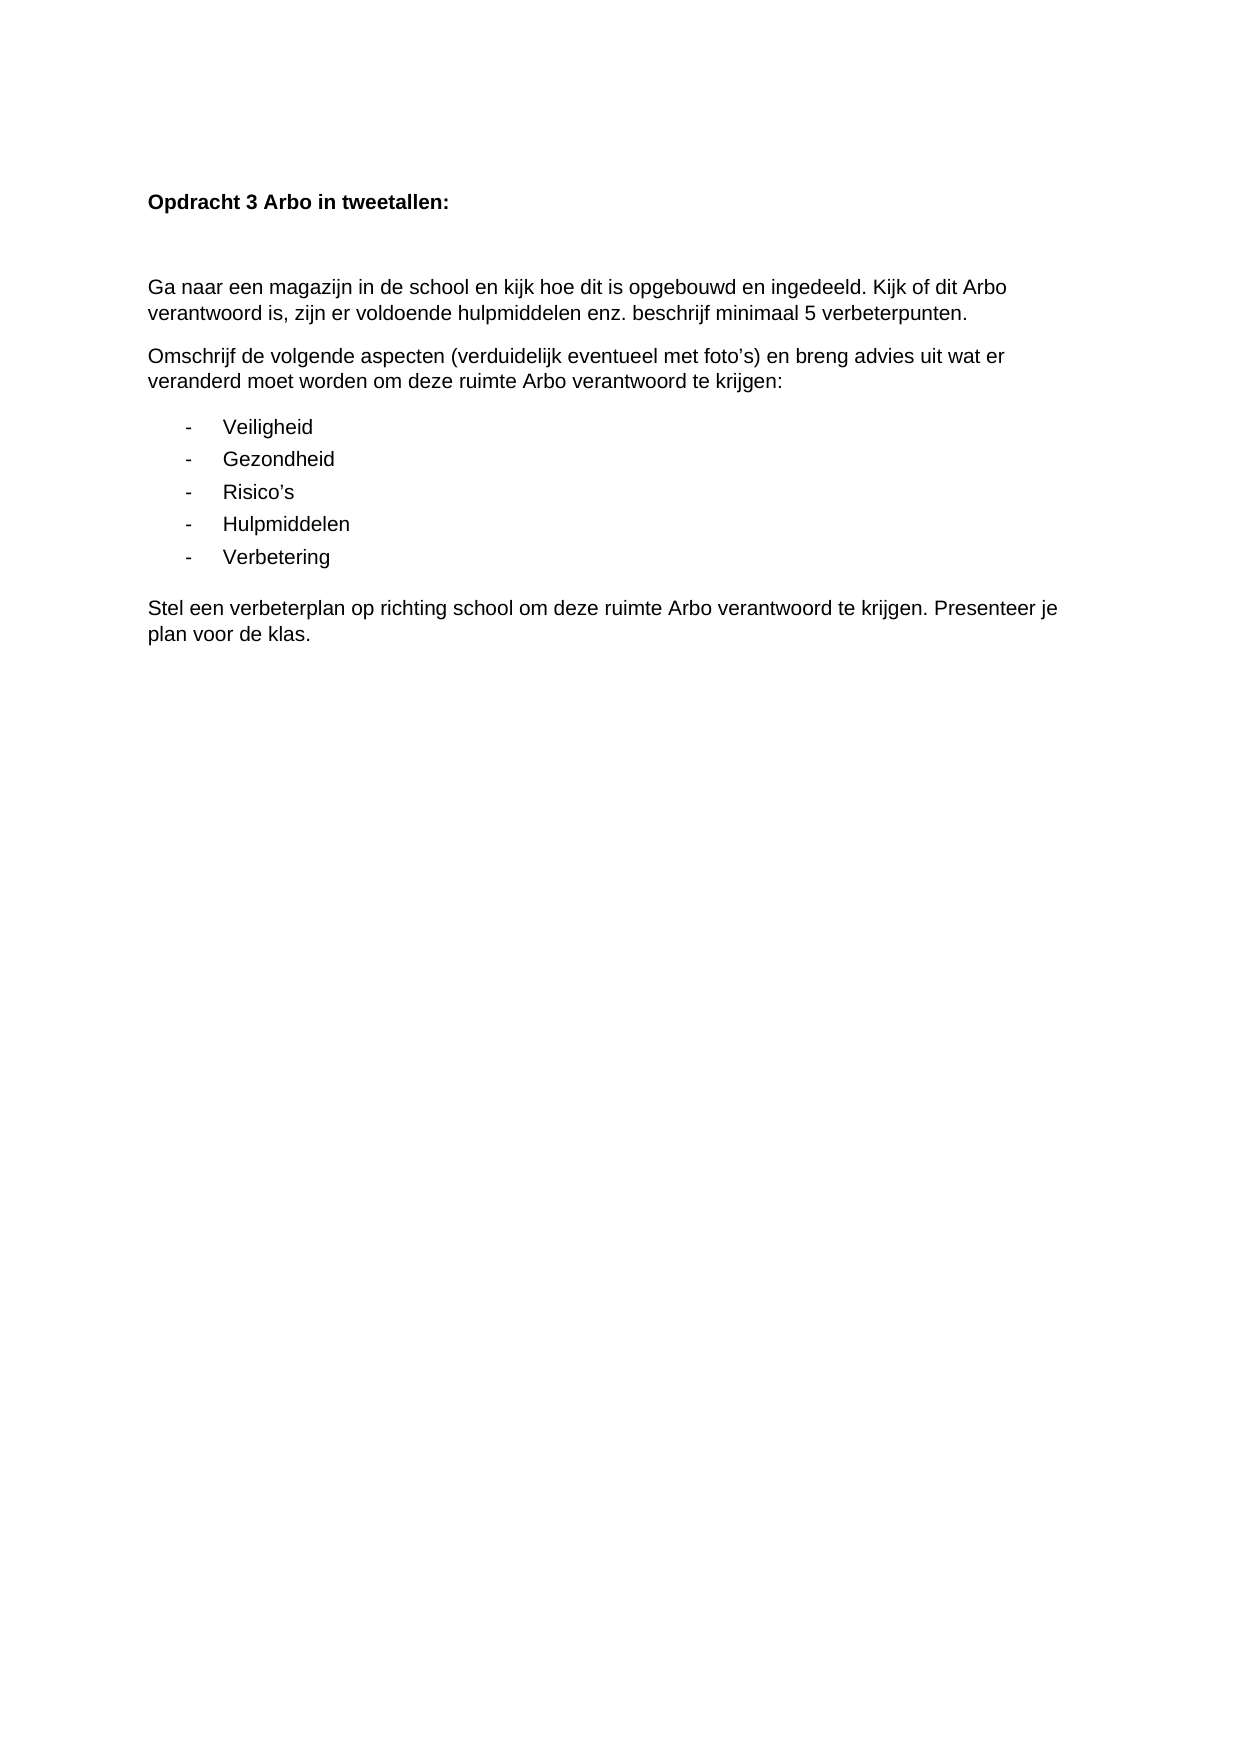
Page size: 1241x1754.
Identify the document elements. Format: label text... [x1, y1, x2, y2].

list Gezondheid [185, 444, 1093, 473]
text Opdracht 3 Arbo in tweetallen: [148, 190, 1093, 214]
text Omschrijf de volgende aspecten (verduidelijk eventueel met foto’s) en breng advies uit wat er veranderd moet worden om deze ruimte Arbo verantwoord te krijgen: [148, 343, 1093, 393]
list Verbetering [185, 542, 1093, 571]
list Risico’s [185, 477, 1093, 505]
text Ga naar een magazijn in de school en kijk hoe dit is opgebouwd en ingedeeld. Kijk of dit Arbo verantwoord is, zijn er voldoende hulpmiddelen enz. beschrijf minimaal 5 verbeterpunten. [148, 275, 1093, 325]
list Hulpmiddelen [185, 509, 1093, 538]
list Veiligheid [185, 412, 1093, 440]
text Stel een verbeterplan op richting school om deze ruimte Arbo verantwoord te krijgen. Presenteer je plan voor de klas. [148, 596, 1093, 645]
